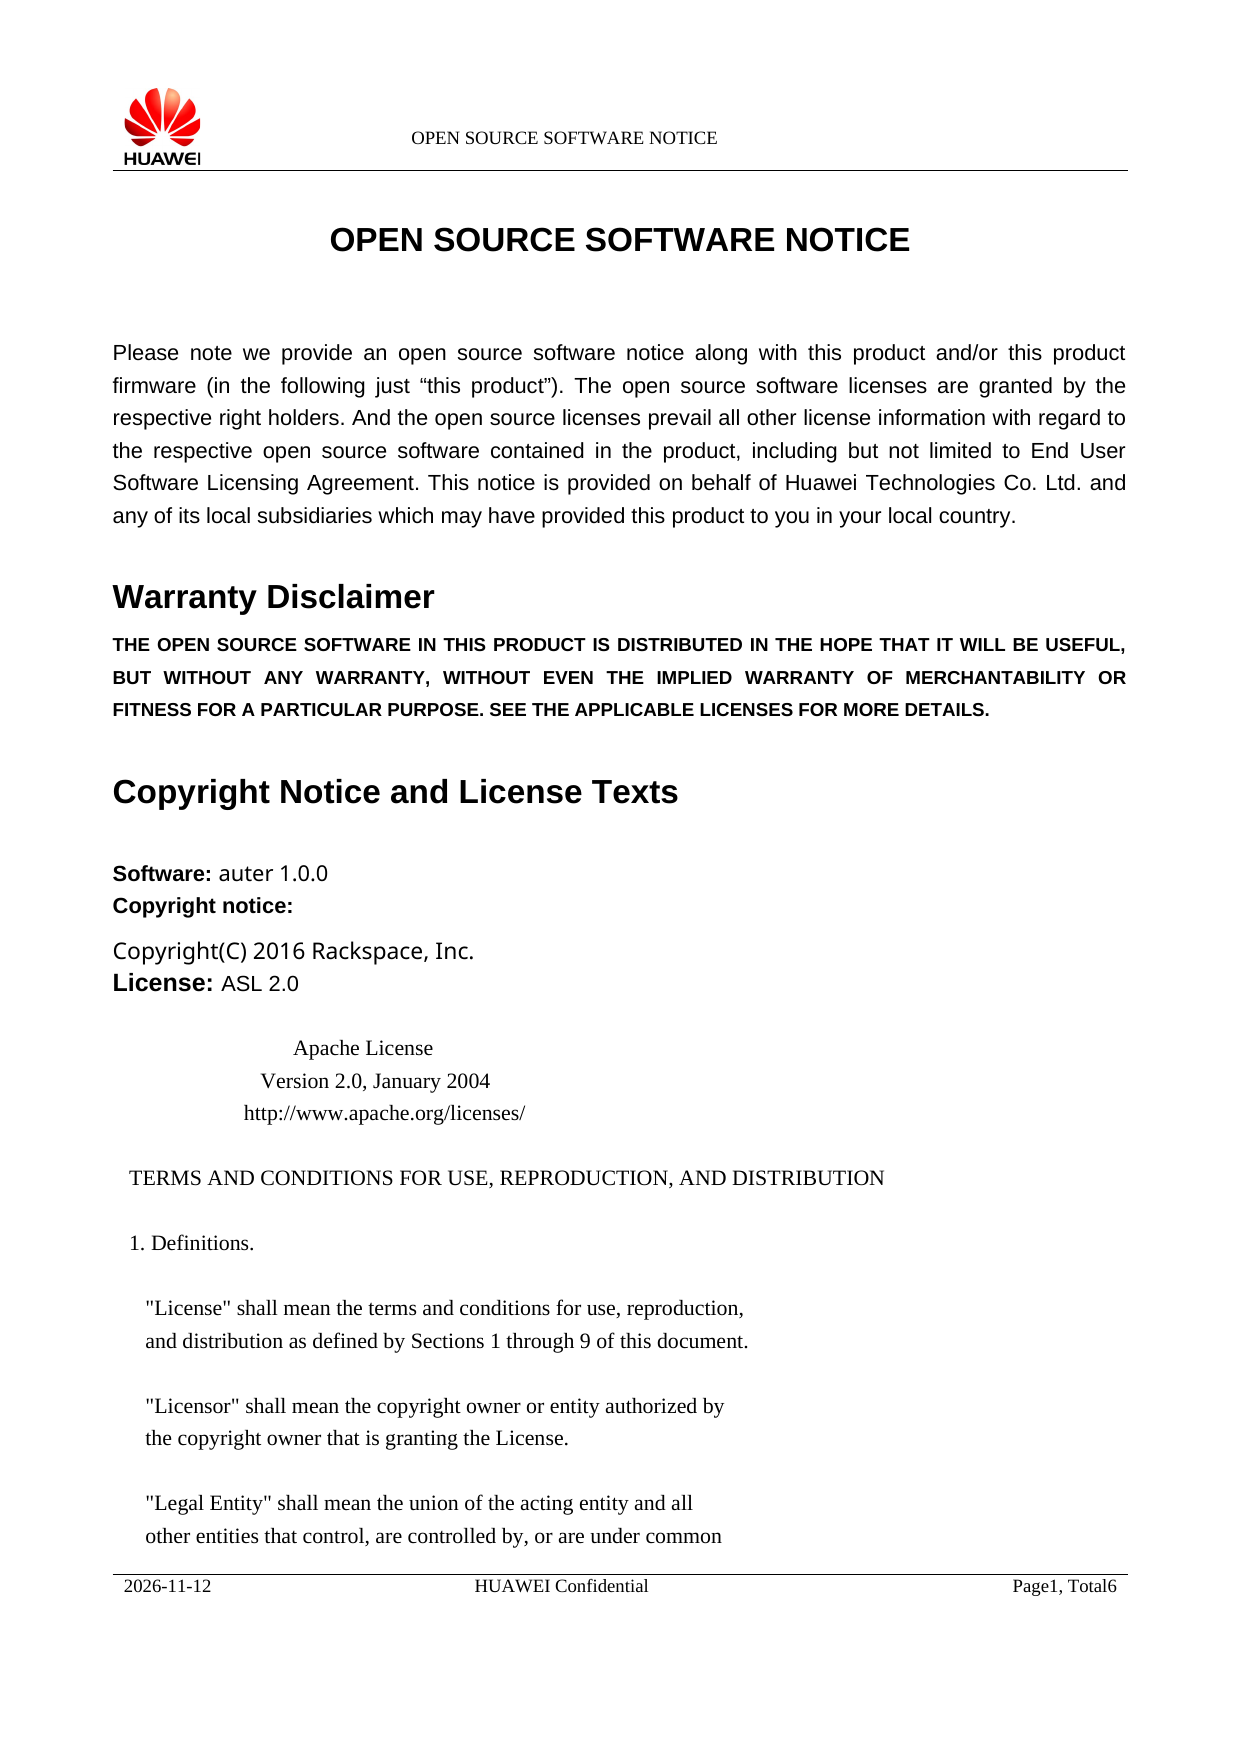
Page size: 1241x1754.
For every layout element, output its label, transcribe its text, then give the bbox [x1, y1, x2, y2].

text License: ASL 2.0 [112, 966, 1128, 999]
title Software: auter 1.0.0 [112, 856, 1128, 889]
text Copyright Notice and License Texts [112, 759, 1128, 824]
text Copyright(C) 2016 Rackspace, Inc. [112, 934, 1128, 966]
text Please note we provide an open source software notice along with this product and/or this product firmware (in the following just “this product”). The open source software licenses are granted by the respective right holders. And the open source licenses prevail all other license information with regard to the respective open source software contained in the product, including but not limited to End User Software Licensing Agreement. This notice is provided on behalf of Huawei Technologies Co. Ltd. and any of its local subsidiaries which may have provided this product to you in your local country. [112, 336, 1128, 531]
text The open source software in this product is distributed in the hope that it will be useful, but WITHOUT ANY WARRANTY, without even the implied warranty of MERCHANTABILITY or FITNESS FOR A PARTICULAR PURPOSE. See the applicable licenses for more details. [112, 629, 1128, 726]
picture [124, 88, 201, 165]
text OPEN SOURCE SOFTWARE NOTICE [112, 206, 1128, 271]
text Warranty Disclaimer [112, 564, 1128, 629]
text Copyright notice: [112, 889, 1128, 921]
